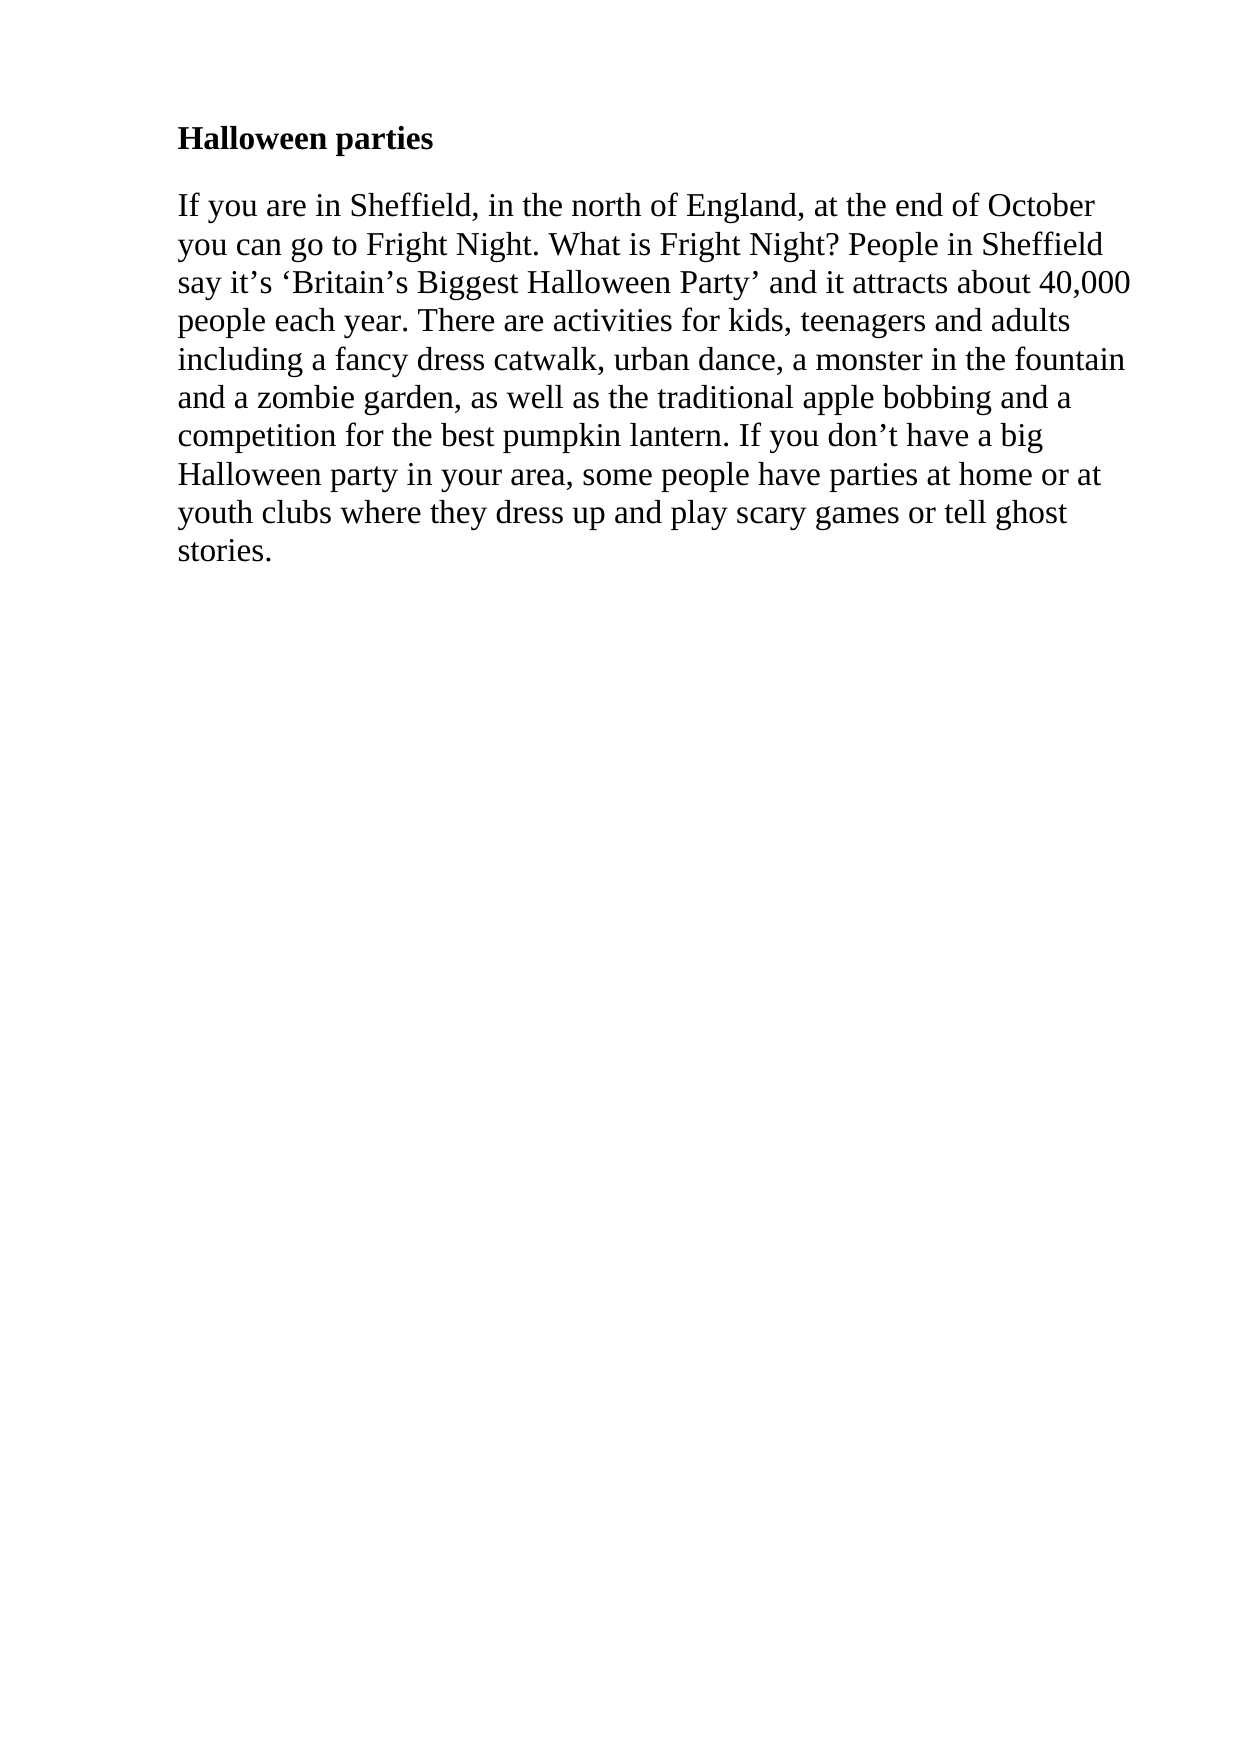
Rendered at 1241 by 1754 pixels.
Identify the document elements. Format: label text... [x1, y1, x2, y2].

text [177, 118, 1152, 195]
text Halloween parties [177, 224, 1152, 262]
text If you are in Sheffield, in the north of England, at the end of October you can go to Fright Night. What is Fright Night? People in Sheffield say it’s ‘Britain’s Biggest Halloween Party’ and it attracts about 40,000 people each year. There are activities for kids, teenagers and adults including a fancy dress catwalk, urban dance, a monster in the fountain and a zombie garden, as well as the traditional apple bobbing and a competition for the best pumpkin lantern. If you don’t have a big Halloween party in your area, some people have parties at home or at youth clubs where they dress up and play scary games or tell ghost stories. [177, 291, 1152, 675]
